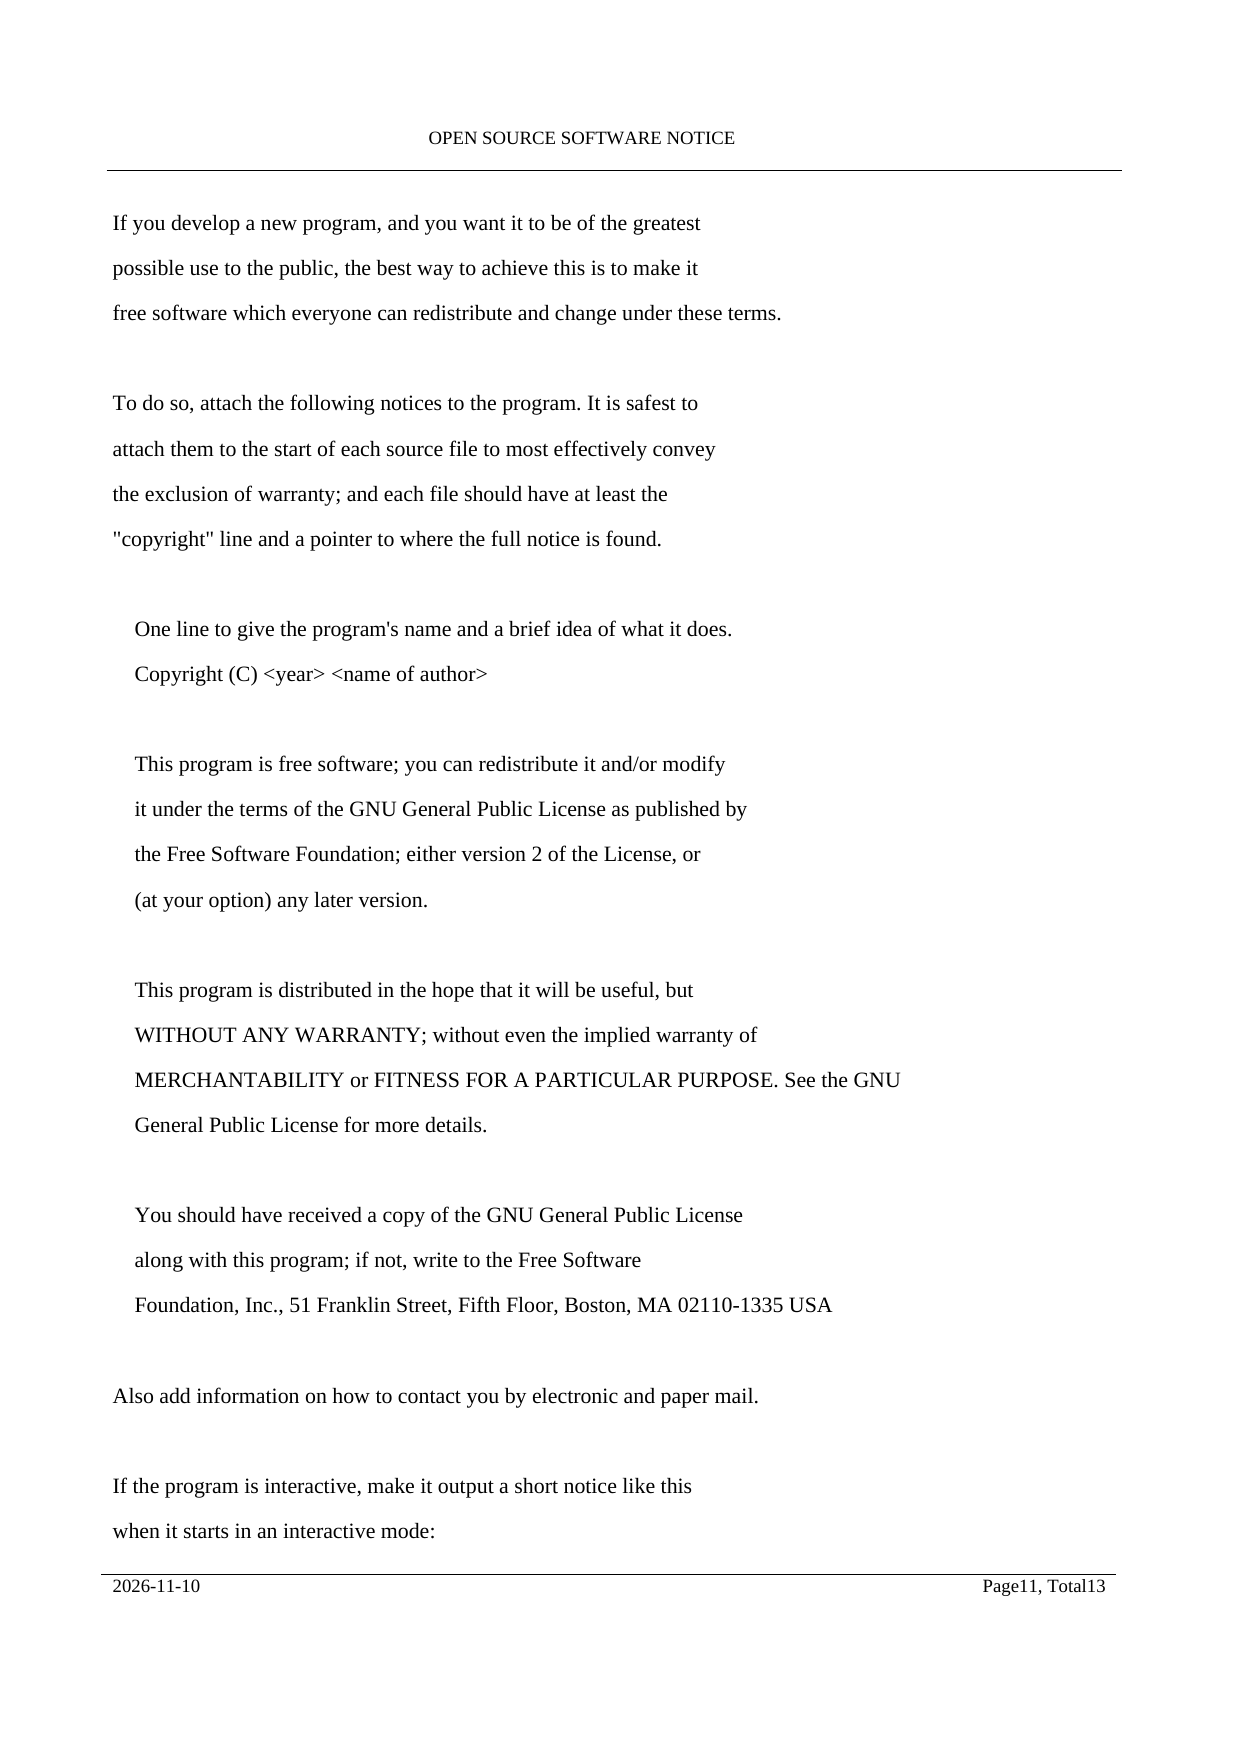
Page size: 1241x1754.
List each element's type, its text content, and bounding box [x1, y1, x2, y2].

text Also add information on how to contact you by electronic and paper mail. [112, 1379, 1128, 1412]
text If the program is interactive, make it output a short notice like this [112, 1469, 1128, 1502]
text This program is distributed in the hope that it will be useful, but [112, 973, 1128, 1006]
text One line to give the program's name and a brief idea of what it does. [112, 612, 1128, 645]
text attach them to the start of each source file to most effectively convey [112, 432, 1128, 464]
text You should have received a copy of the GNU General Public License [112, 1199, 1128, 1231]
text the Free Software Foundation; either version 2 of the License, or [112, 838, 1128, 870]
text Foundation, Inc., 51 Franklin Street, Fifth Floor, Boston, MA 02110-1335 USA [112, 1289, 1128, 1321]
text it under the terms of the GNU General Public License as published by [112, 793, 1128, 825]
text To do so, attach the following notices to the program. It is safest to [112, 387, 1128, 419]
text when it starts in an interactive mode: [112, 1514, 1128, 1547]
text possible use to the public, the best way to achieve this is to make it [112, 251, 1128, 284]
text General Public License for more details. [112, 1108, 1128, 1141]
text along with this program; if not, write to the Free Software [112, 1244, 1128, 1276]
text "copyright" line and a pointer to where the full notice is found. [112, 522, 1128, 554]
text This program is free software; you can redistribute it and/or modify [112, 748, 1128, 780]
text WITHOUT ANY WARRANTY; without even the implied warranty of [112, 1018, 1128, 1051]
text If you develop a new program, and you want it to be of the greatest [112, 206, 1128, 239]
text Copyright (C) <year> <name of author> [112, 657, 1128, 690]
text free software which everyone can redistribute and change under these terms. [112, 297, 1128, 329]
text the exclusion of warranty; and each file should have at least the [112, 477, 1128, 509]
text (at your option) any later version. [112, 883, 1128, 915]
text MERCHANTABILITY or FITNESS FOR A PARTICULAR PURPOSE. See the GNU [112, 1063, 1128, 1096]
